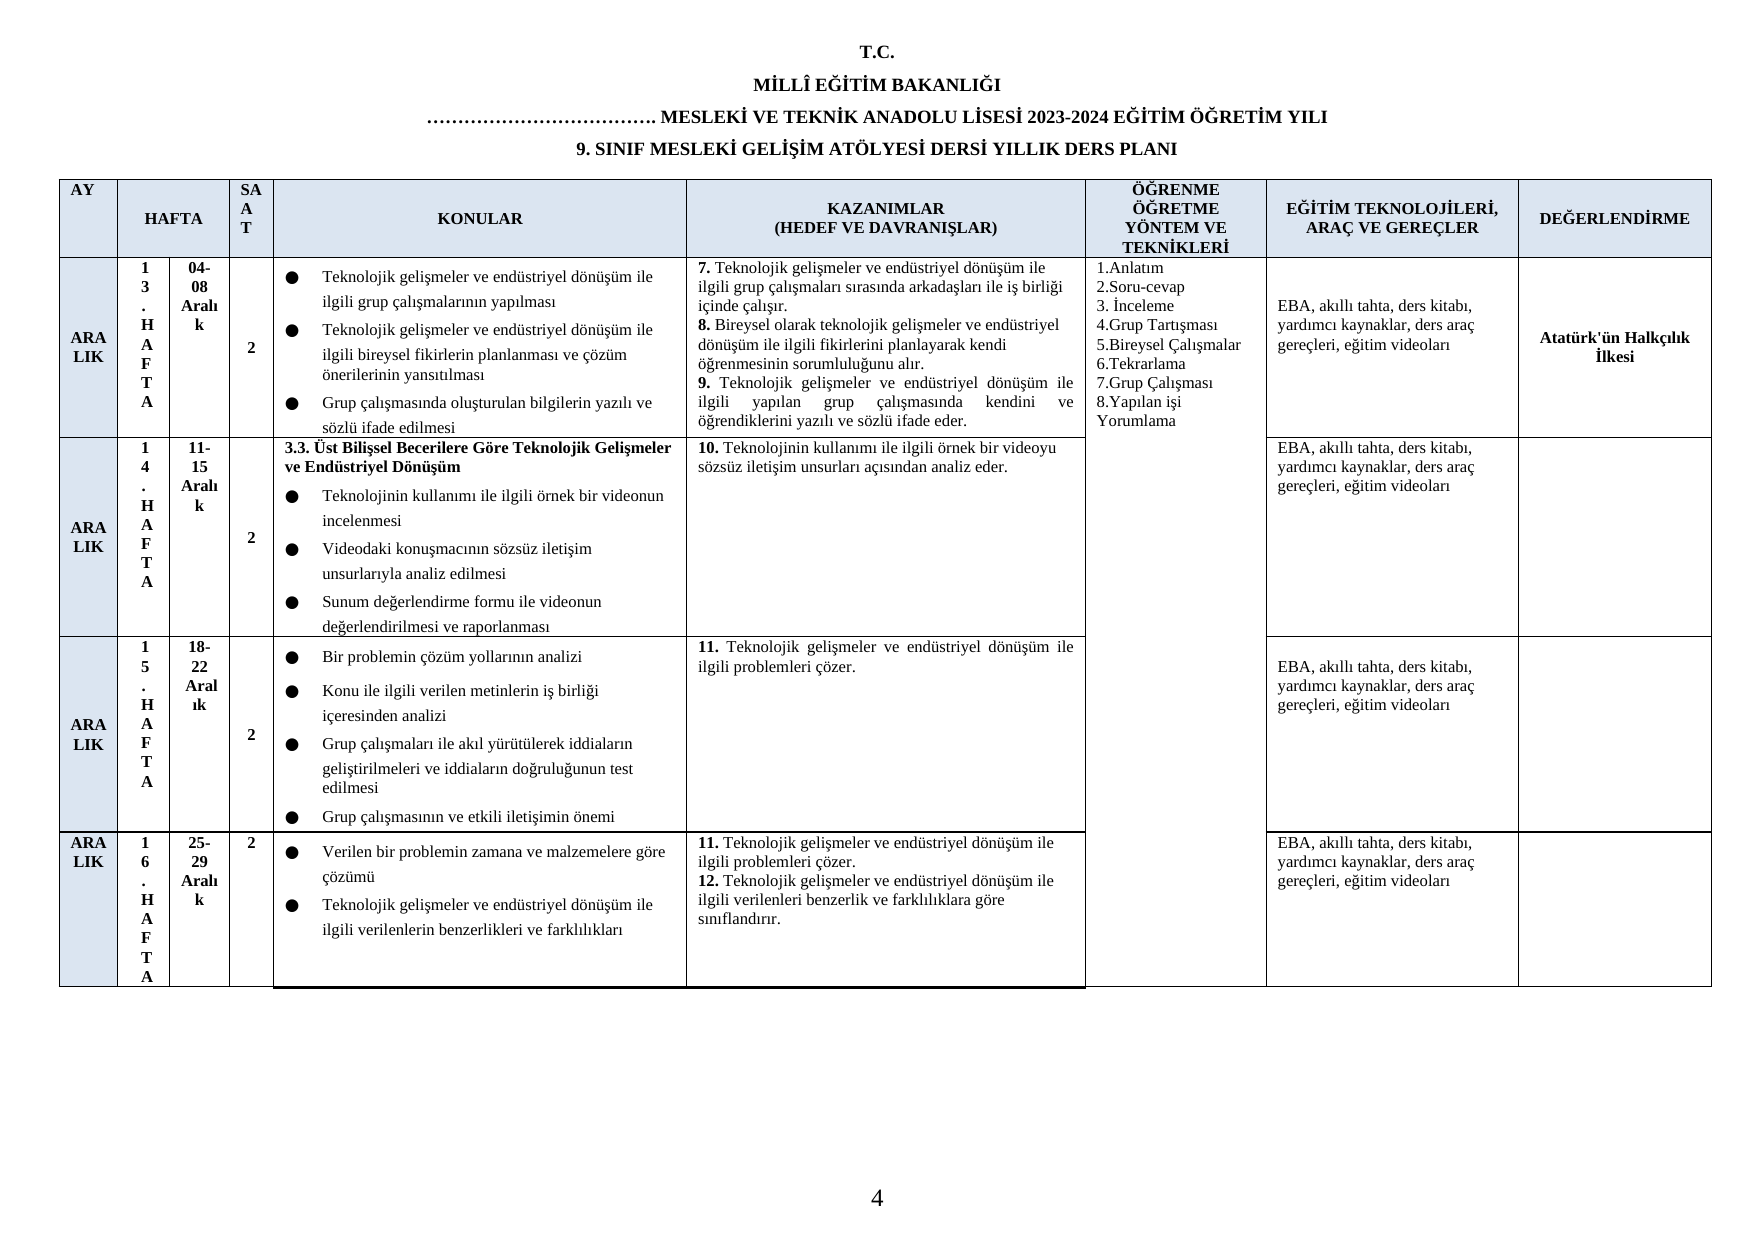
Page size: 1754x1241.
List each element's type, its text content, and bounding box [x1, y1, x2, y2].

table_cell EBA, akıllı tahta, ders kitabı, yardımcı kaynaklar, ders araç gereçleri, eğitim videoları [1267, 637, 1518, 831]
table_cell 14.HAFTA [118, 438, 169, 636]
table_cell 1.Anlatım 2.Soru-cevap 3. İnceleme 4.Grup Tartışması 5.Bireysel Çalışmalar 6.Tekrarlama 7.Grup Çalışması 8.Yapılan işi Yorumlama [1086, 258, 1266, 986]
table_header KAZANIMLAR (HEDEF VE DAVRANIŞLAR) [687, 180, 1085, 257]
table_cell ARALIK [60, 833, 117, 986]
table_cell 2 [230, 637, 273, 831]
table_header KONULAR [274, 180, 686, 257]
table_cell ARALIK [60, 637, 117, 831]
table_cell 2 [230, 833, 273, 986]
table_cell EBA, akıllı tahta, ders kitabı, yardımcı kaynaklar, ders araç gereçleri, eğitim videoları [1267, 438, 1518, 636]
table_header DEĞERLENDİRME [1519, 180, 1711, 257]
table_cell 2 [230, 258, 273, 437]
table_cell 13.HAFTA [118, 258, 169, 437]
table_cell 18-22 Aralık [170, 637, 229, 831]
table_cell 7. Teknolojik gelişmeler ve endüstriyel dönüşüm ile ilgili grup çalışmaları sırasında arkadaşları ile iş birliği içinde çalışır. 8. Bireysel olarak teknolojik gelişmeler ve endüstriyel dönüşüm ile ilgili fikirlerini planlayarak kendi öğrenmesinin sorumluluğunu alır. 9. Teknolojik gelişmeler ve endüstriyel dönüşüm ile ilgili yapılan grup çalışmasında kendini ve öğrendiklerini yazılı ve sözlü ifade eder. [687, 258, 1085, 437]
table_cell ARALIK [60, 258, 117, 437]
table_cell [1519, 833, 1711, 986]
table_cell 11-15 Aralık [170, 438, 229, 636]
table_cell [1267, 833, 1518, 986]
table_header SAAT [230, 180, 273, 257]
table_cell EBA, akıllı tahta, ders kitabı, yardımcı kaynaklar, ders araç gereçleri, eğitim videoları [1267, 258, 1518, 437]
table_cell 10. Teknolojinin kullanımı ile ilgili örnek bir videoyu sözsüz iletişim unsurları açısından analiz eder. [687, 438, 1085, 636]
table_cell Atatürk'ün Halkçılık İlkesi [1519, 258, 1711, 437]
table_cell Verilen bir problemin zamana ve malzemelere göre çözümü Teknolojik gelişmeler ve endüstriyel dönüşüm ile ilgili verilenlerin benzerlikleri ve farklılıkları [274, 833, 686, 986]
table_header EĞİTİM TEKNOLOJİLERİ, ARAÇ VE GEREÇLER [1267, 180, 1518, 257]
table_cell 15.HAFTA [118, 637, 169, 831]
table_cell 3.3. Üst Bilişsel Becerilere Göre Teknolojik Gelişmeler ve Endüstriyel Dönüşüm Teknolojinin kullanımı ile ilgili örnek bir videonun incelenmesi Videodaki konuşmacının sözsüz iletişim unsurlarıyla analiz edilmesi Sunum değerlendirme formu ile videonun değerlendirilmesi ve raporlanması [274, 438, 686, 636]
table_cell 04-08 Aralık [170, 258, 229, 437]
table_cell [1519, 438, 1711, 636]
table_cell 16.HAFTA [118, 833, 169, 986]
table_cell [1519, 637, 1711, 831]
table_header ÖĞRENME ÖĞRETME YÖNTEM VE TEKNİKLERİ [1086, 180, 1266, 257]
table_header AY [60, 180, 117, 257]
table_cell Teknolojik gelişmeler ve endüstriyel dönüşüm ile ilgili grup çalışmalarının yapılması Teknolojik gelişmeler ve endüstriyel dönüşüm ile ilgili bireysel fikirlerin planlanması ve çözüm önerilerinin yansıtılması Grup çalışmasında oluşturulan bilgilerin yazılı ve sözlü ifade edilmesi [274, 258, 686, 437]
table_header HAFTA [118, 180, 229, 257]
table_cell 11. Teknolojik gelişmeler ve endüstriyel dönüşüm ile ilgili problemleri çözer. [687, 637, 1085, 831]
table_cell 11. Teknolojik gelişmeler ve endüstriyel dönüşüm ile ilgili problemleri çözer. 12. Teknolojik gelişmeler ve endüstriyel dönüşüm ile ilgili verilenleri benzerlik ve farklılıklara göre sınıflandırır. [687, 833, 1085, 986]
table_cell 25-29 Aralık [170, 833, 229, 986]
table_cell Bir problemin çözüm yollarının analizi Konu ile ilgili verilen metinlerin iş birliği içeresinden analizi Grup çalışmaları ile akıl yürütülerek iddiaların geliştirilmeleri ve iddiaların doğruluğunun test edilmesi Grup çalışmasının ve etkili iletişimin önemi [274, 637, 686, 831]
table_cell ARALIK [60, 438, 117, 636]
table_cell 2 [230, 438, 273, 636]
